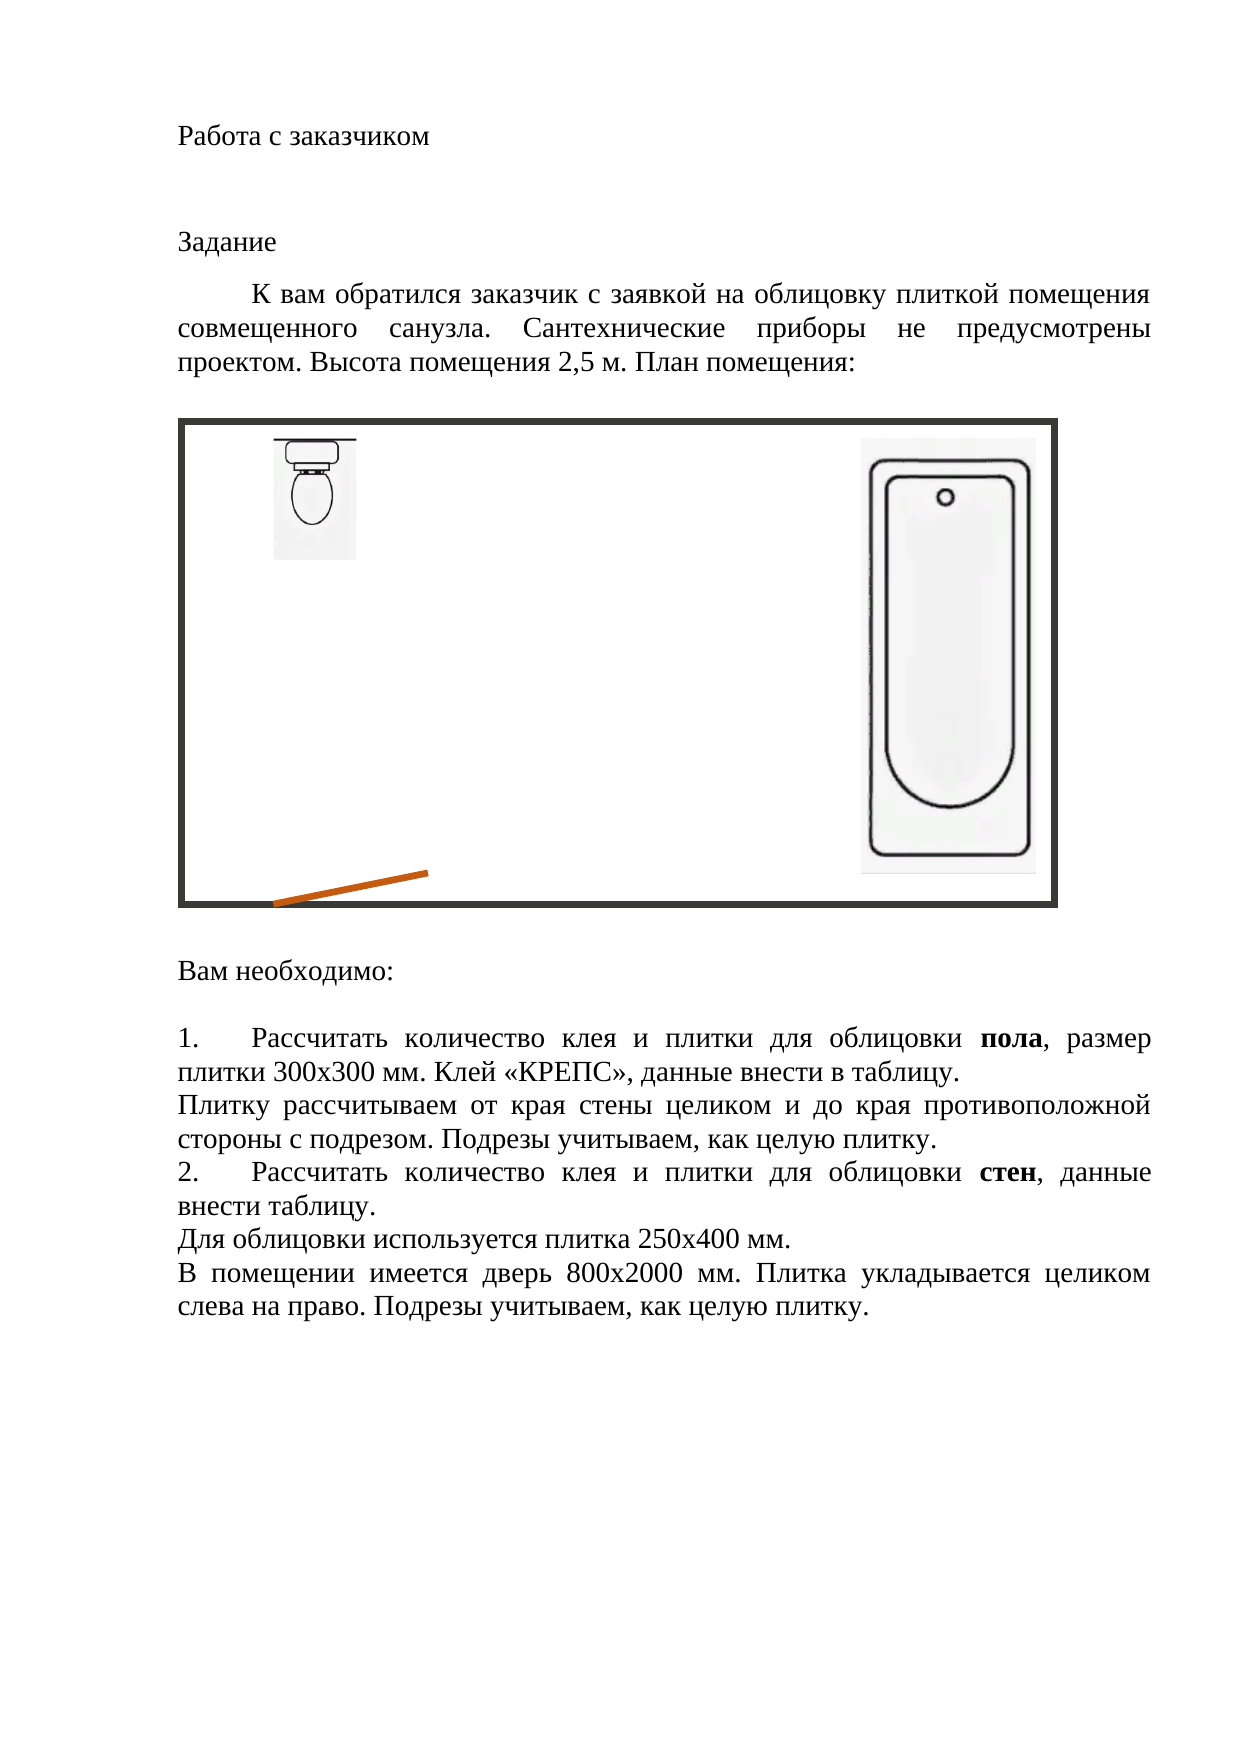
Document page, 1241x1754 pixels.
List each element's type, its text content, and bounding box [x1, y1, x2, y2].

picture [273, 438, 357, 560]
text Задание [177, 224, 1152, 257]
text К вам обратился заказчик с заявкой на облицовку плиткой помещения совмещенного санузла. Сантехнические приборы не предусмотрены проектом. Высота помещения 2,5 м. План помещения: [177, 277, 1152, 377]
list Рассчитать количество клея и плитки для облицовки стен, данные внести таблицу. [177, 1154, 1152, 1221]
text Для облицовки используется плитка 250х400 мм. [177, 1221, 1152, 1255]
picture [861, 438, 1036, 874]
list Рассчитать количество клея и плитки для облицовки пола, размер плитки 300х300 мм. Клей «КРЕПС», данные внести в таблицу. [177, 1020, 1152, 1087]
text Плитку рассчитываем от края стены целиком и до края противоположной стороны с подрезом. Подрезы учитываем, как целую плитку. [177, 1087, 1152, 1154]
text В помещении имеется дверь 800х2000 мм. Плитка укладывается целиком слева на право. Подрезы учитываем, как целую плитку. [177, 1255, 1152, 1322]
text Вам необходимо: [177, 953, 1152, 987]
text Работа с заказчиком [177, 118, 1152, 152]
